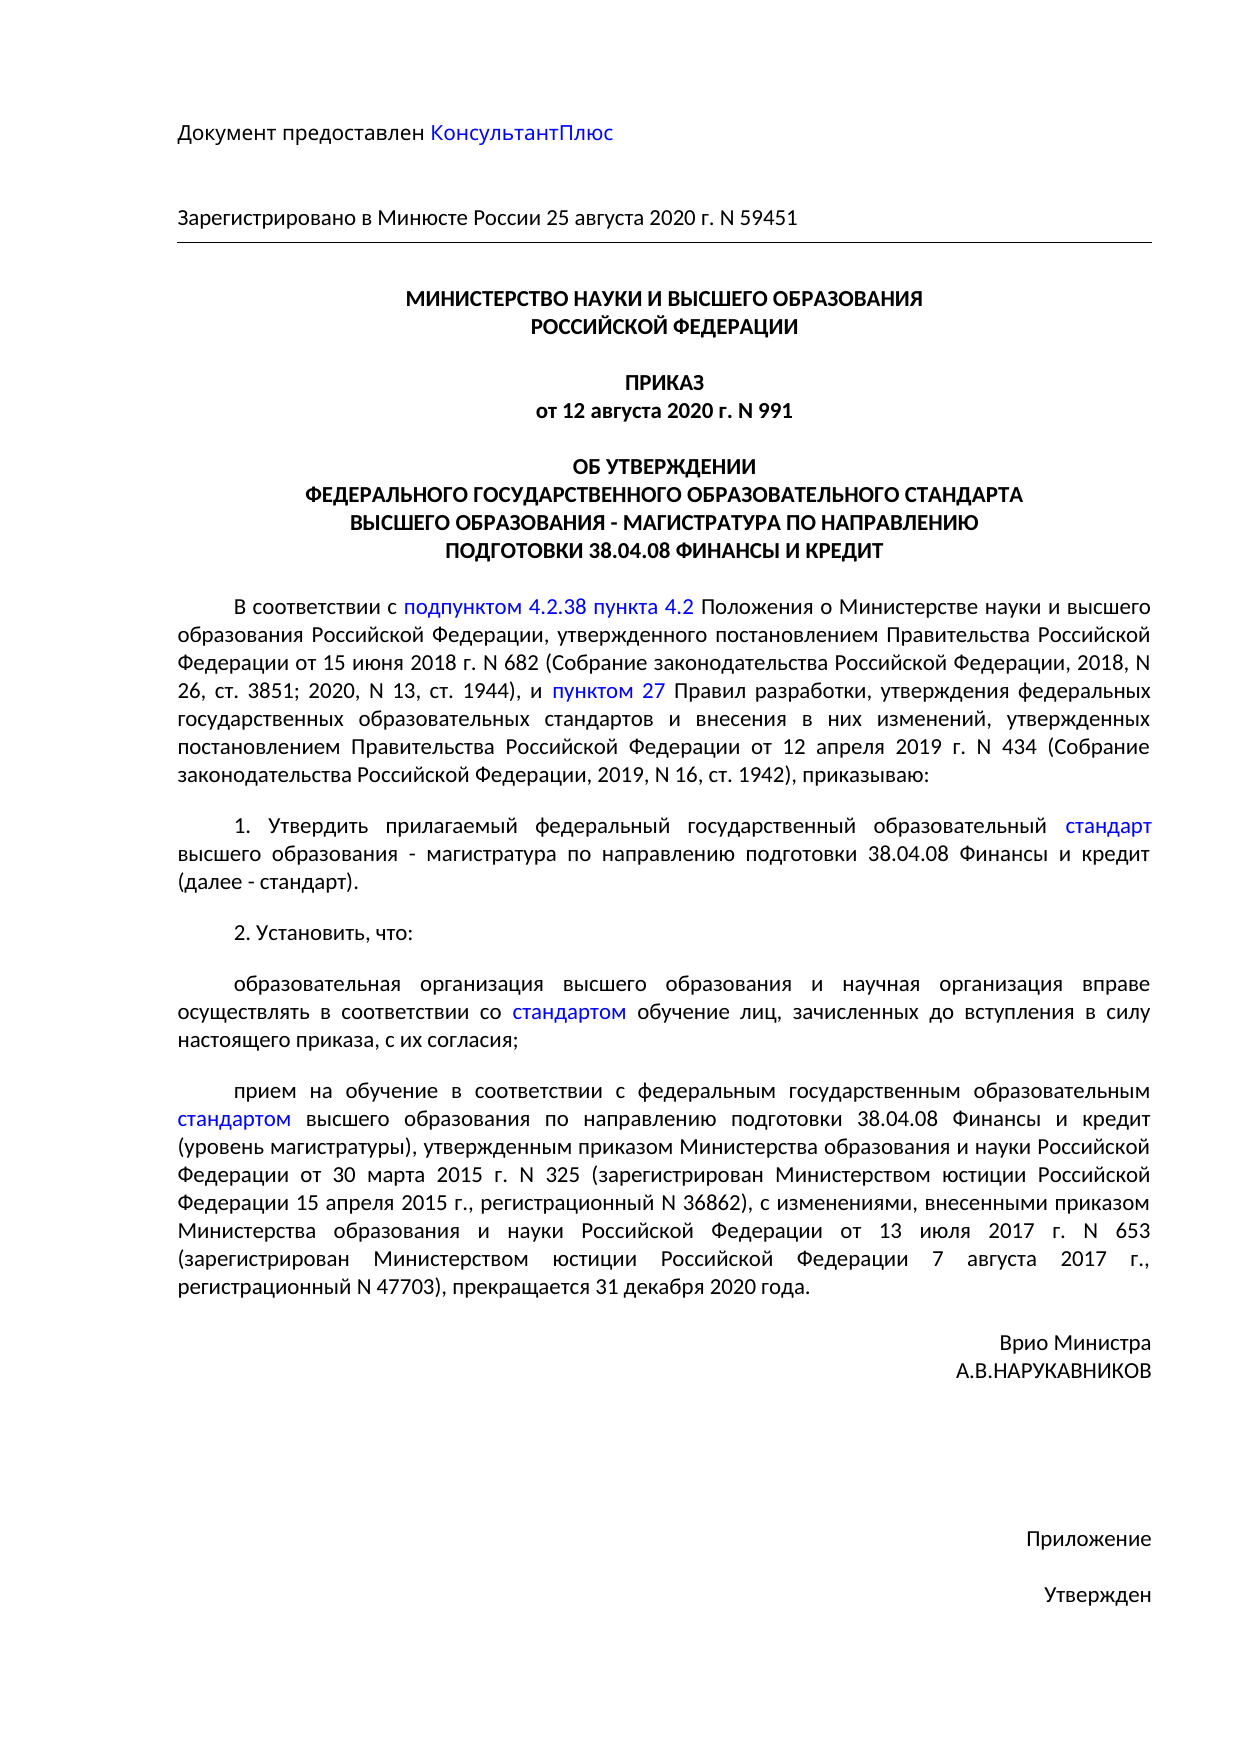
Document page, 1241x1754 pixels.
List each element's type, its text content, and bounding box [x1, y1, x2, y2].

title ПОДГОТОВКИ 38.04.08 ФИНАНСЫ И КРЕДИТ [177, 536, 1152, 564]
title ОБ УТВЕРЖДЕНИИ [177, 452, 1152, 480]
title РОССИЙСКОЙ ФЕДЕРАЦИИ [177, 312, 1152, 340]
title Документ предоставлен КонсультантПлюс [177, 118, 1152, 175]
title ФЕДЕРАЛЬНОГО ГОСУДАРСТВЕННОГО ОБРАЗОВАТЕЛЬНОГО СТАНДАРТА [177, 480, 1152, 508]
title от 12 августа 2020 г. N 991 [177, 396, 1152, 424]
title ВЫСШЕГО ОБРАЗОВАНИЯ - МАГИСТРАТУРА ПО НАПРАВЛЕНИЮ [177, 508, 1152, 536]
text Зарегистрировано в Минюсте России 25 августа 2020 г. N 59451 [177, 203, 1152, 231]
text Приложение [177, 1524, 1152, 1552]
title ПРИКАЗ [177, 368, 1152, 396]
text прием на обучение в соответствии с федеральным государственным образовательным стандартом высшего образования по направлению подготовки 38.04.08 Финансы и кредит (уровень магистратуры), утвержденным приказом Министерства образования и науки Российской Федерации от 30 марта 2015 г. N 325 (зарегистрирован Министерством юстиции Российской Федерации 15 апреля 2015 г., регистрационный N 36862), с изменениями, внесенными приказом Министерства образования и науки Российской Федерации от 13 июля 2017 г. N 653 (зарегистрирован Министерством юстиции Российской Федерации 7 августа 2017 г., регистрационный N 47703), прекращается 31 декабря 2020 года. [177, 1076, 1152, 1300]
text Утвержден [177, 1581, 1152, 1608]
text Врио Министра [177, 1328, 1152, 1356]
text образовательная организация высшего образования и научная организация вправе осуществлять в соответствии со стандартом обучение лиц, зачисленных до вступления в силу настоящего приказа, с их согласия; [177, 969, 1152, 1053]
text А.В.НАРУКАВНИКОВ [177, 1356, 1152, 1384]
title МИНИСТЕРСТВО НАУКИ И ВЫСШЕГО ОБРАЗОВАНИЯ [177, 284, 1152, 312]
text 2. Установить, что: [177, 918, 1152, 946]
text В соответствии с подпунктом 4.2.38 пункта 4.2 Положения о Министерстве науки и высшего образования Российской Федерации, утвержденного постановлением Правительства Российской Федерации от 15 июня 2018 г. N 682 (Собрание законодательства Российской Федерации, 2018, N 26, ст. 3851; 2020, N 13, ст. 1944), и пунктом 27 Правил разработки, утверждения федеральных государственных образовательных стандартов и внесения в них изменений, утвержденных постановлением Правительства Российской Федерации от 12 апреля 2019 г. N 434 (Собрание законодательства Российской Федерации, 2019, N 16, ст. 1942), приказываю: [177, 592, 1152, 788]
text 1. Утвердить прилагаемый федеральный государственный образовательный стандарт высшего образования - магистратура по направлению подготовки 38.04.08 Финансы и кредит (далее - стандарт). [177, 811, 1152, 895]
